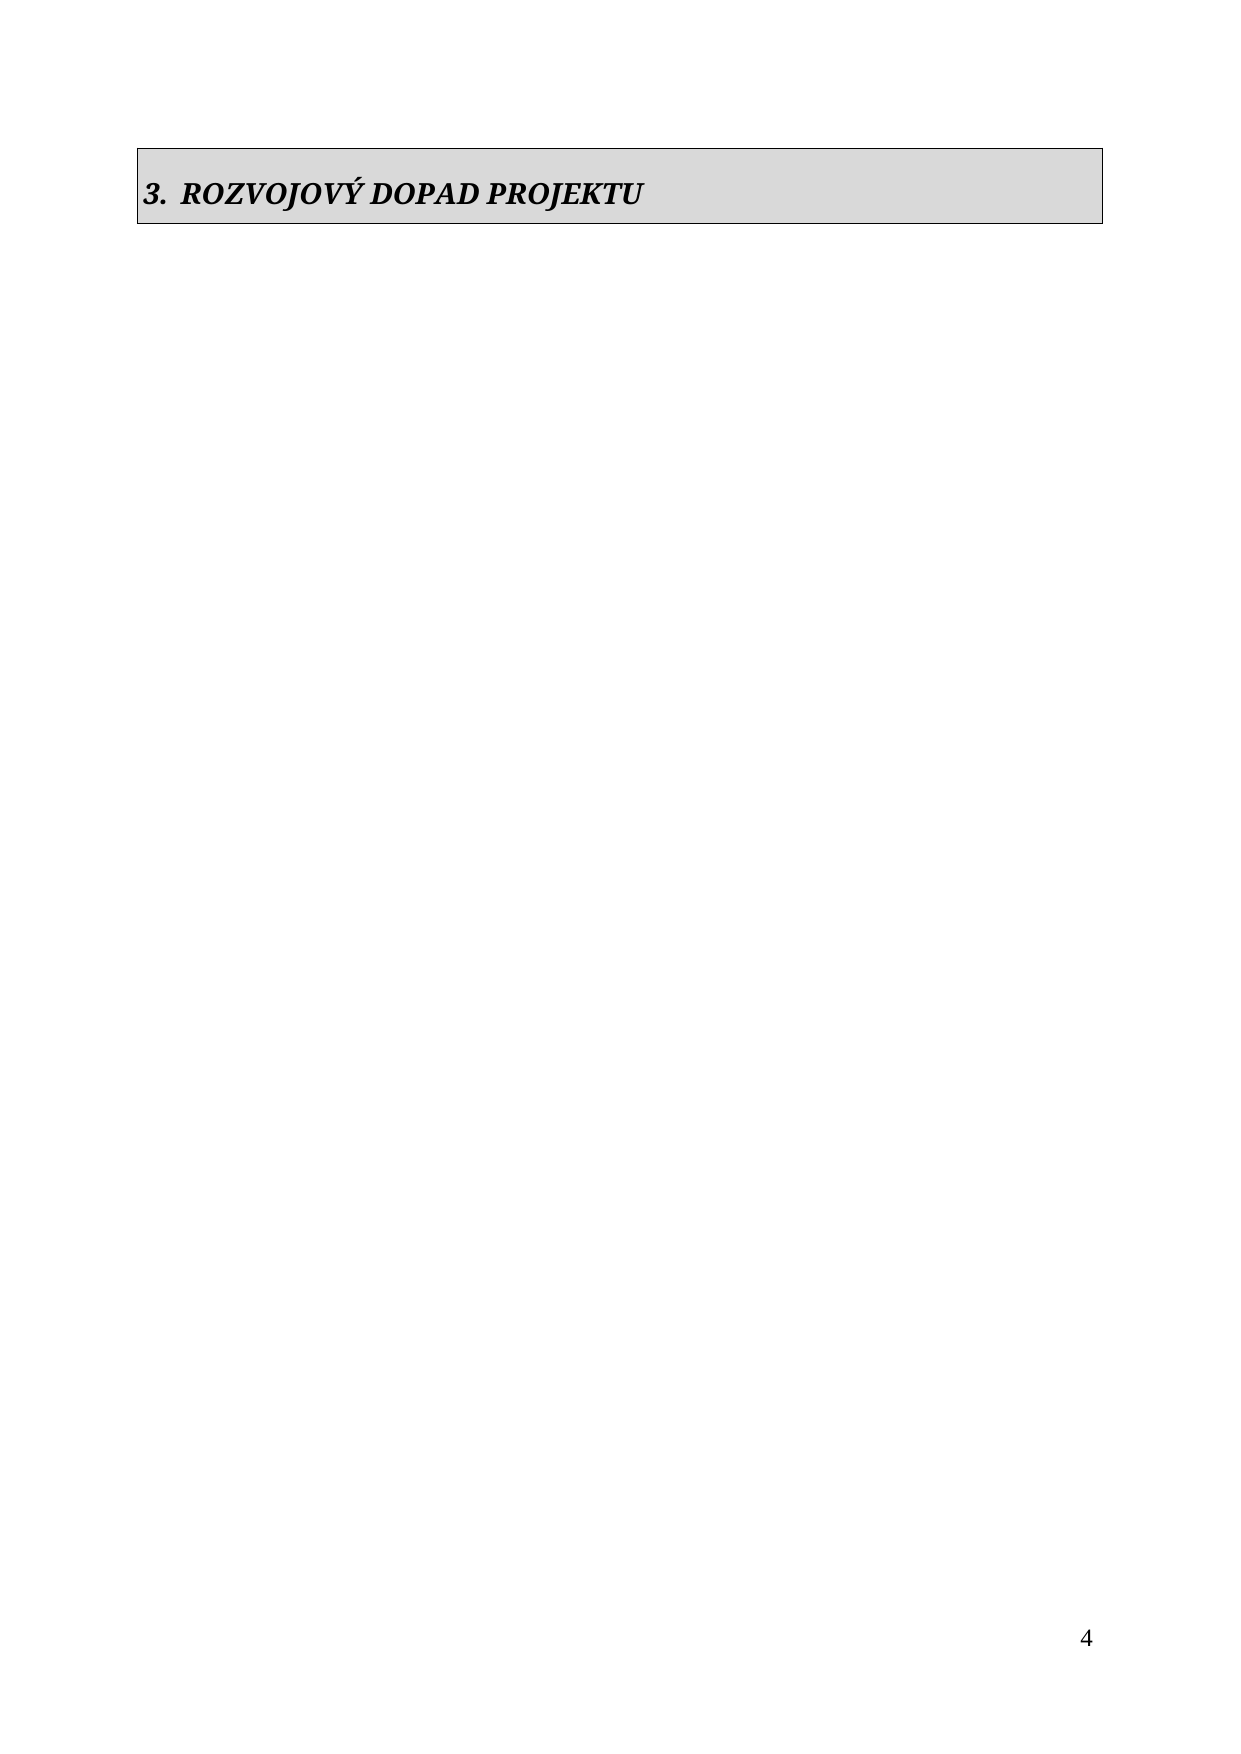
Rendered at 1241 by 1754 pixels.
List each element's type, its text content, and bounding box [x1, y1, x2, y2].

table_cell ROZVOJOVÝ DOPAD PROJEKTU [138, 149, 1102, 223]
